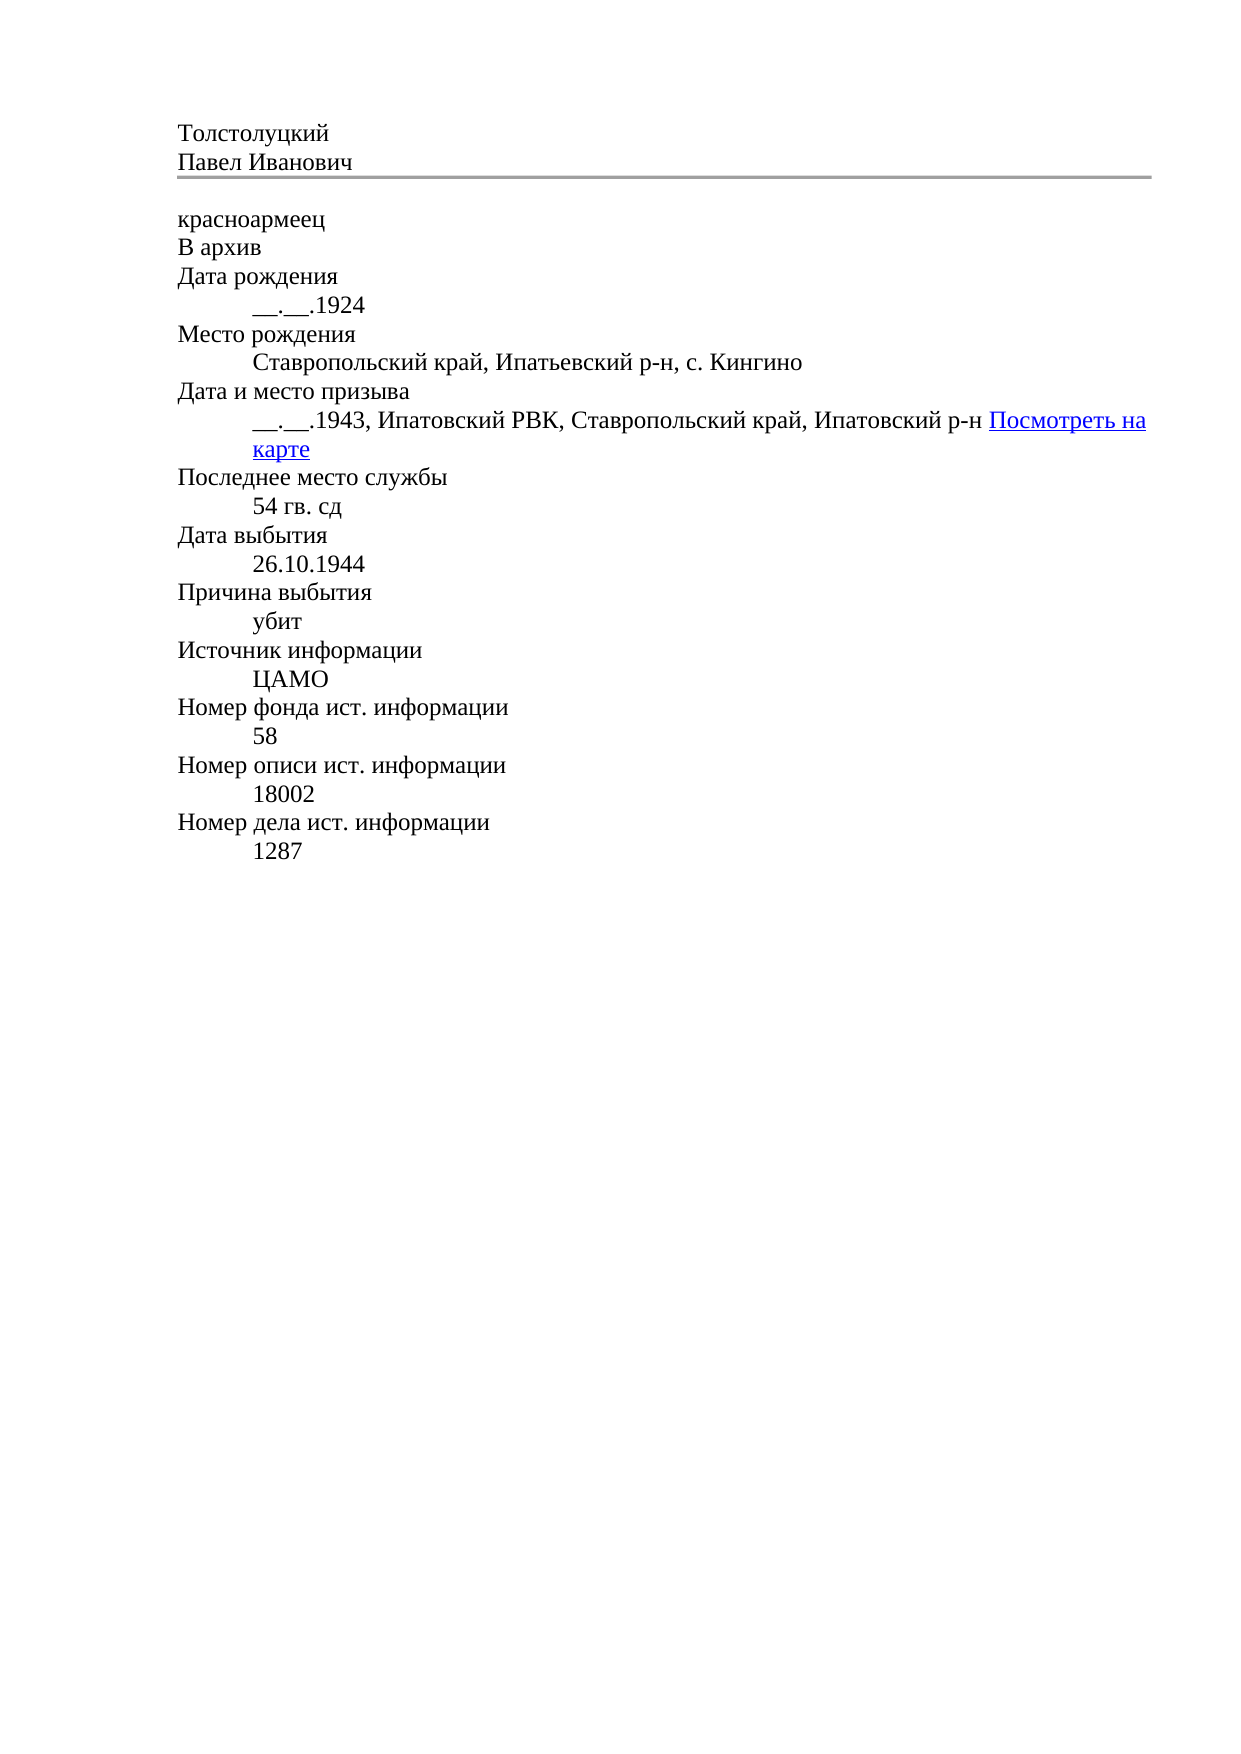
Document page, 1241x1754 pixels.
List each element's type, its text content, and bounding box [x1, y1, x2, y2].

text Место рождения [177, 319, 1152, 347]
text Номер описи ист. информации [177, 750, 1152, 779]
text В архив [177, 232, 1152, 261]
text Причина выбытия [177, 577, 1152, 606]
text 54 гв. сд [252, 491, 1152, 520]
text 1287 [252, 836, 1152, 865]
text 26.10.1944 [252, 549, 1152, 577]
text Дата выбытия [177, 520, 1152, 549]
text Последнее место службы [177, 462, 1152, 491]
text Ставропольский край, Ипатьевский р-н, с. Кингино [252, 347, 1152, 376]
text Дата и место призыва [177, 376, 1152, 405]
text красноармеец [177, 204, 1152, 232]
text Номер дела ист. информации [177, 807, 1152, 836]
text Источник информации [177, 635, 1152, 664]
text Павел Иванович [177, 147, 1152, 175]
text 58 [252, 721, 1152, 750]
text Дата рождения [177, 261, 1152, 290]
text 18002 [252, 779, 1152, 807]
text Толстолуцкий [177, 118, 1152, 147]
text __.__.1943, Ипатовский РВК, Ставропольский край, Ипатовский р-н Посмотреть на карте [252, 405, 1152, 462]
text __.__.1924 [252, 290, 1152, 319]
text ЦАМО [252, 664, 1152, 692]
text Номер фонда ист. информации [177, 692, 1152, 721]
text убит [252, 606, 1152, 635]
